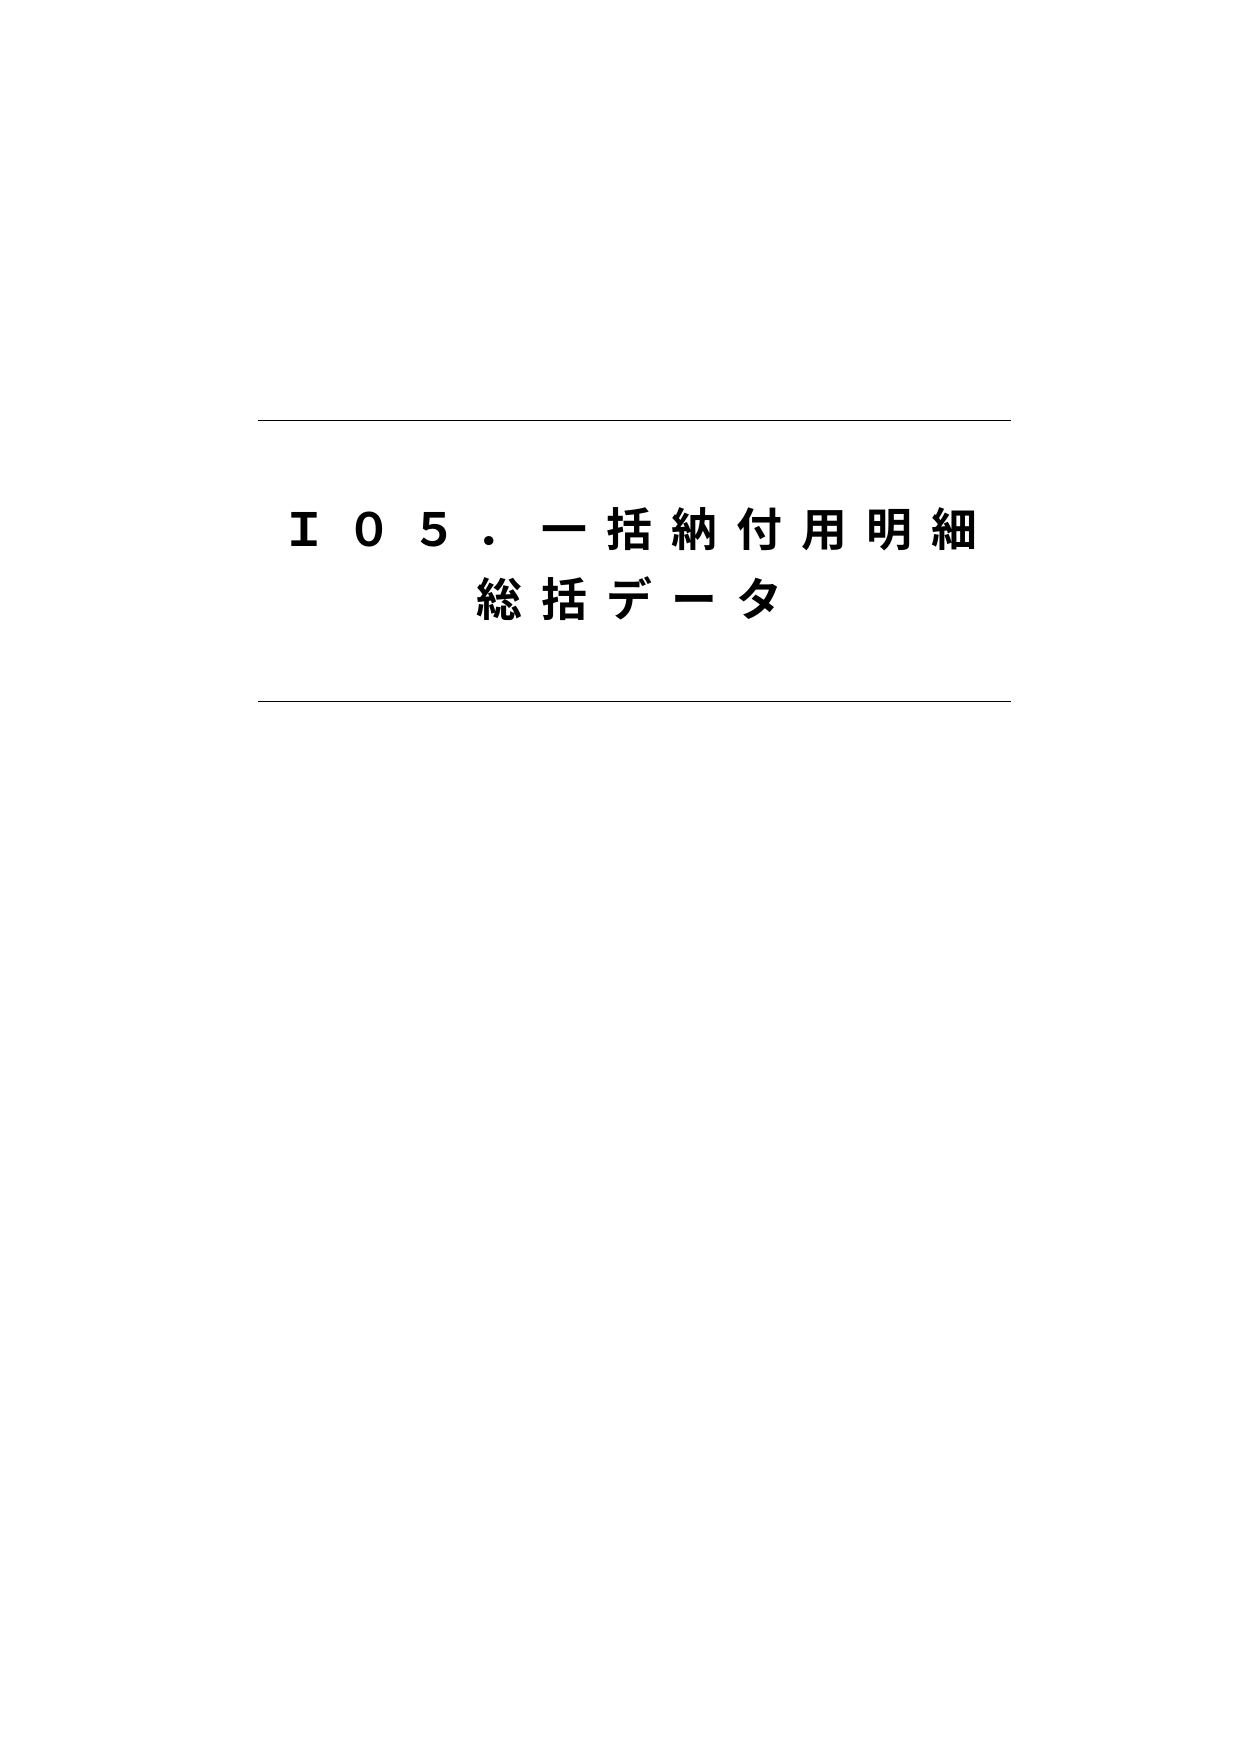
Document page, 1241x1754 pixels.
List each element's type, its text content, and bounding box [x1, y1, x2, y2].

table_header Ｉ０５．一括納付用明細総括データ [258, 421, 1011, 701]
